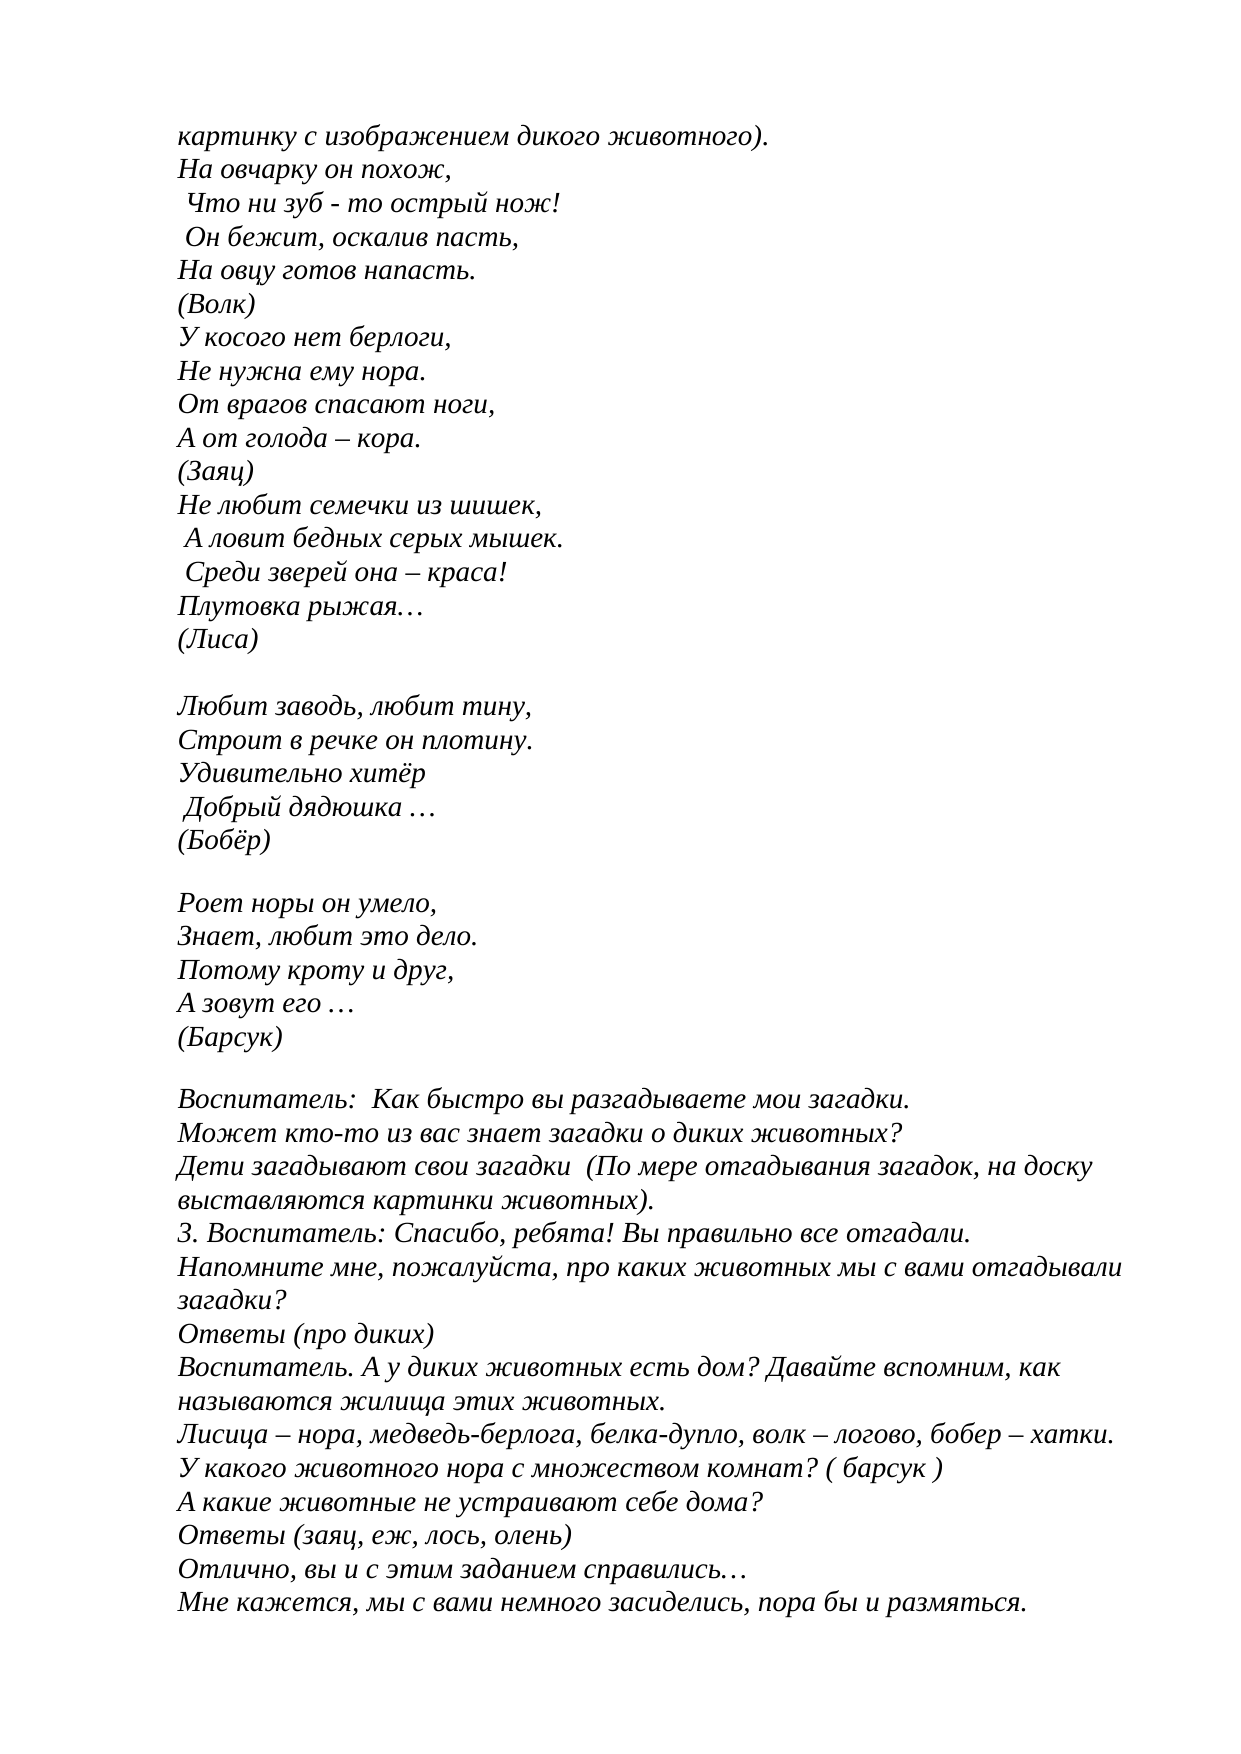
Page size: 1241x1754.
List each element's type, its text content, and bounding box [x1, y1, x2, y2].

text На овцу готов напасть. [177, 252, 1152, 286]
text Ответы (заяц, еж, лось, олень) [177, 1517, 1152, 1551]
text А от голода – кора. (Заяц) Не любит семечки из шишек, [177, 420, 1152, 521]
text Воспитатель. А у диких животных есть дом? Давайте вспомним, как называются жилища этих животных. [177, 1349, 1152, 1417]
text У какого животного нора с множеством комнат? ( барсук ) [177, 1450, 1152, 1484]
text Мне кажется, мы с вами немного засиделись, пора бы и размяться. [177, 1584, 1152, 1618]
text Добрый дядюшка … (Бобёр) [177, 789, 1152, 885]
text А ловит бедных серых мышек. [177, 521, 1152, 554]
text (Волк) У косого нет берлоги, [177, 286, 1152, 353]
text Ответы (про диких) [177, 1316, 1152, 1349]
text Плутовка рыжая… (Лиса) [177, 588, 1152, 655]
text Роет норы он умело, Знает, любит это дело. Потому кроту и друг, А зовут его … (Барсук) [177, 885, 1152, 1081]
text Удивительно хитёр [177, 755, 1152, 789]
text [177, 118, 1152, 185]
text Воспитатель: Как быстро вы разгадываете мои загадки. [177, 1081, 1152, 1115]
text Любит заводь, любит тину, [177, 688, 1152, 722]
text Среди зверей она – краса! [177, 554, 1152, 588]
text От врагов спасают ноги, [177, 386, 1152, 420]
text Лисица – нора, медведь-берлога, белка-дупло, волк – логово, бобер – хатки. [177, 1417, 1152, 1450]
text Строит в речке он плотину. [177, 722, 1152, 755]
text Он бежит, оскалив пасть, [177, 219, 1152, 252]
text Отлично, вы и с этим заданием справились… [177, 1551, 1152, 1584]
text Не нужна ему нора. [177, 353, 1152, 386]
text 3. Воспитатель: Спасибо, ребята! Вы правильно все отгадали. Напомните мне, пожалуйста, про каких животных мы с вами отгадывали загадки? [177, 1215, 1152, 1316]
text Что ни зуб - то острый нож! [177, 185, 1152, 219]
text Может кто-то из вас знает загадки о диких животных? Дети загадывают свои загадки (По мере отгадывания загадок, на доску выставляются картинки животных). [177, 1115, 1152, 1215]
text А какие животные не устраивают себе дома? [177, 1484, 1152, 1517]
